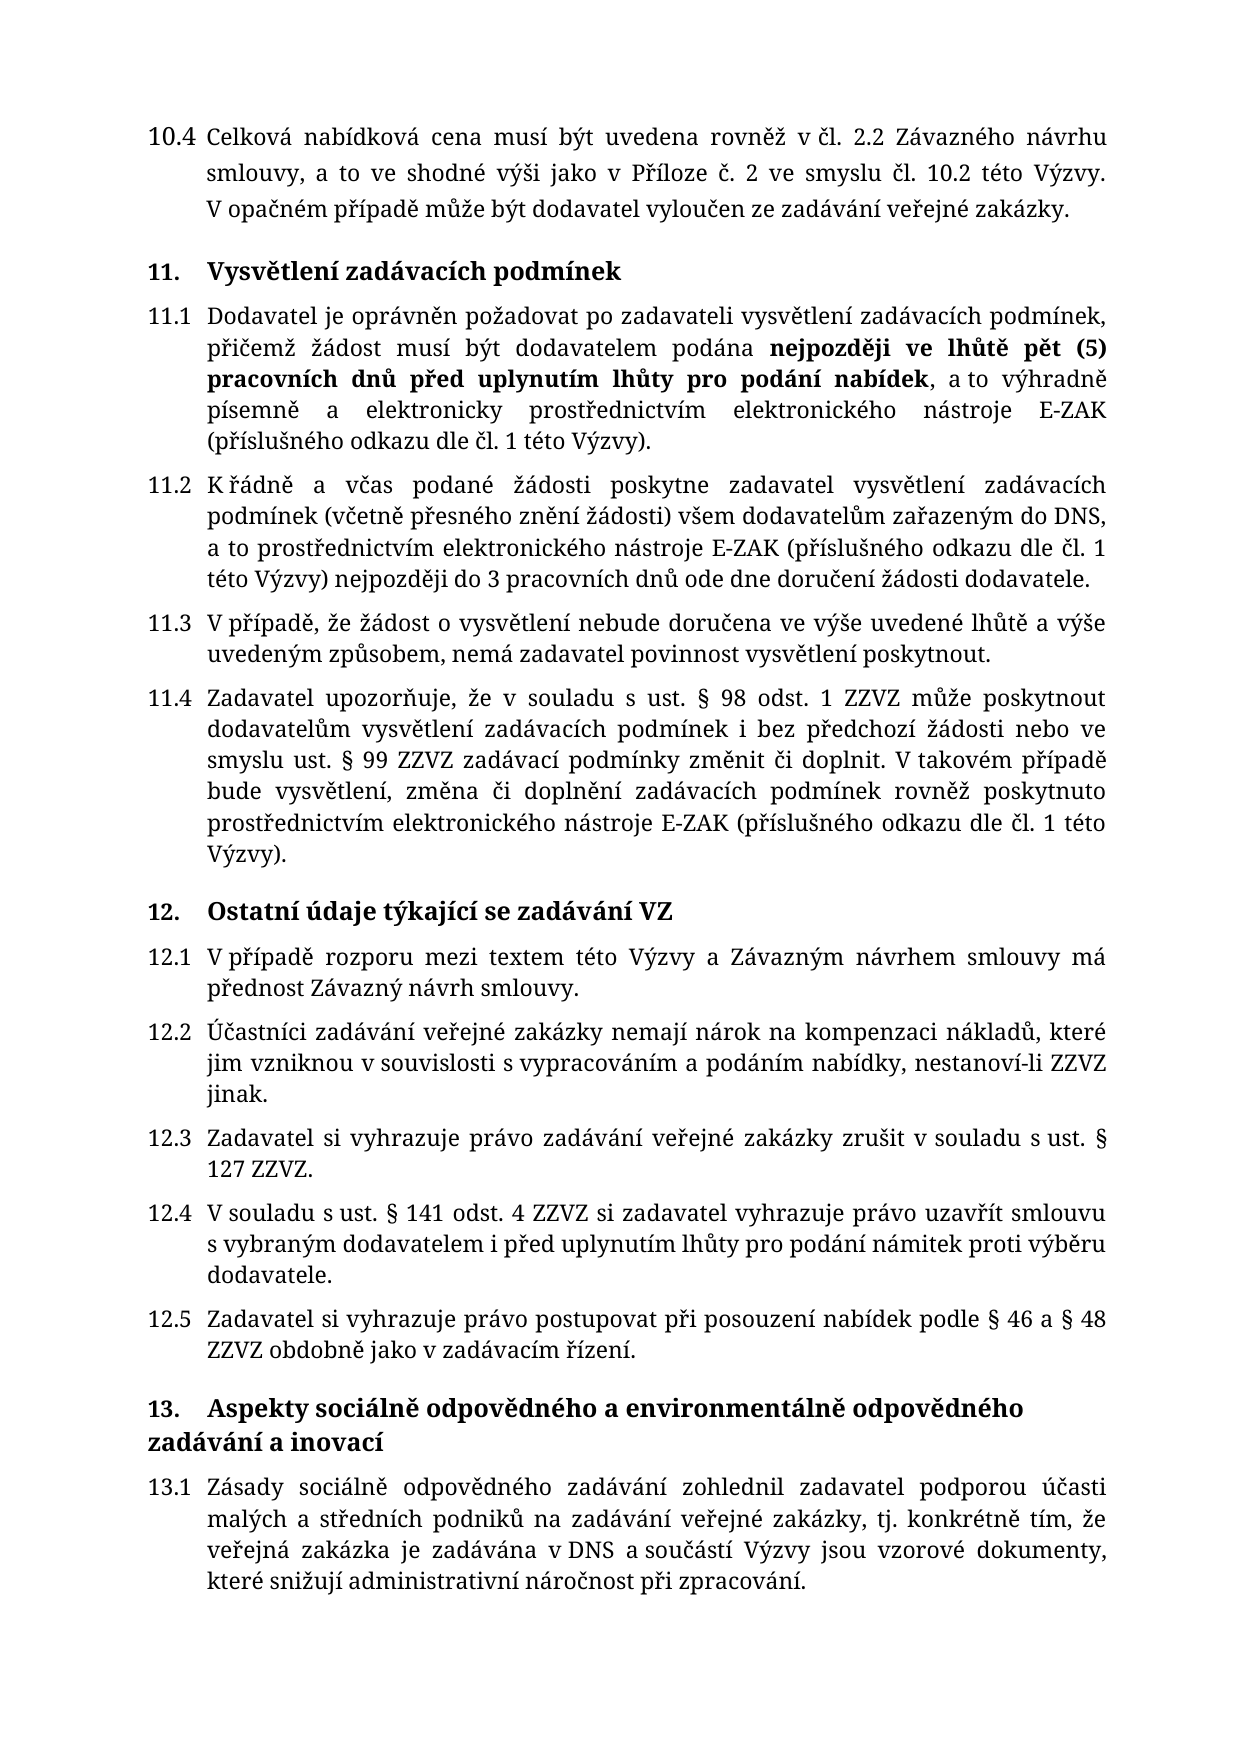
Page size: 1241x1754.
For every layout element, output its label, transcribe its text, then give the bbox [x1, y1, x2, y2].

list Celková nabídková cena musí být uvedena rovněž v čl. 2.2 Závazného návrhu smlouvy, a to ve shodné výši jako v Příloze č. 2 ve smyslu čl. 10.2 této Výzvy. V opačném případě může být dodavatel vyloučen ze zadávání veřejné zakázky. [148, 118, 1107, 224]
subtitle Vysvětlení zadávacích podmínek [148, 254, 1107, 288]
list Dodavatel je oprávněn požadovat po zadavateli vysvětlení zadávacích podmínek, přičemž žádost musí být dodavatelem podána nejpozději ve lhůtě pět (5) pracovních dnů před uplynutím lhůty pro podání nabídek, a to výhradně písemně a elektronicky prostřednictvím elektronického nástroje E-ZAK (příslušného odkazu dle čl. 1 této Výzvy). [148, 300, 1107, 457]
list V případě rozporu mezi textem této Výzvy a Závazným návrhem smlouvy má přednost Závazný návrh smlouvy. [148, 941, 1107, 1003]
list K řádně a včas podané žádosti poskytne zadavatel vysvětlení zadávacích podmínek (včetně přesného znění žádosti) všem dodavatelům zařazeným do DNS, a to prostřednictvím elektronického nástroje E-ZAK (příslušného odkazu dle čl. 1 této Výzvy) nejpozději do 3 pracovních dnů ode dne doručení žádosti dodavatele. [148, 469, 1107, 594]
list V případě, že žádost o vysvětlení nebude doručena ve výše uvedené lhůtě a výše uvedeným způsobem, nemá zadavatel povinnost vysvětlení poskytnout. [148, 607, 1107, 669]
subtitle Aspekty sociálně odpovědného a environmentálně odpovědného zadávání a inovací [148, 1391, 1107, 1459]
list Zásady sociálně odpovědného zadávání zohlednil zadavatel podporou účasti malých a středních podniků na zadávání veřejné zakázky, tj. konkrétně tím, že veřejná zakázka je zadávána v DNS a součástí Výzvy jsou vzorové dokumenty, které snižují administrativní náročnost při zpracování. [148, 1471, 1107, 1596]
list V souladu s ust. § 141 odst. 4 ZZVZ si zadavatel vyhrazuje právo uzavřít smlouvu s vybraným dodavatelem i před uplynutím lhůty pro podání námitek proti výběru dodavatele. [148, 1197, 1107, 1291]
list Zadavatel si vyhrazuje právo zadávání veřejné zakázky zrušit v souladu s ust. § 127 ZZVZ. [148, 1122, 1107, 1184]
subtitle Ostatní údaje týkající se zadávání VZ [148, 894, 1107, 928]
list Zadavatel upozorňuje, že v souladu s ust. § 98 odst. 1 ZZVZ může poskytnout dodavatelům vysvětlení zadávacích podmínek i bez předchozí žádosti nebo ve smyslu ust. § 99 ZZVZ zadávací podmínky změnit či doplnit. V takovém případě bude vysvětlení, změna či doplnění zadávacích podmínek rovněž poskytnuto prostřednictvím elektronického nástroje E-ZAK (příslušného odkazu dle čl. 1 této Výzvy). [148, 682, 1107, 869]
list Zadavatel si vyhrazuje právo postupovat při posouzení nabídek podle § 46 a § 48 ZZVZ obdobně jako v zadávacím řízení. [148, 1303, 1107, 1366]
list Účastníci zadávání veřejné zakázky nemají nárok na kompenzaci nákladů, které jim vzniknou v souvislosti s vypracováním a podáním nabídky, nestanoví-li ZZVZ jinak. [148, 1016, 1107, 1109]
